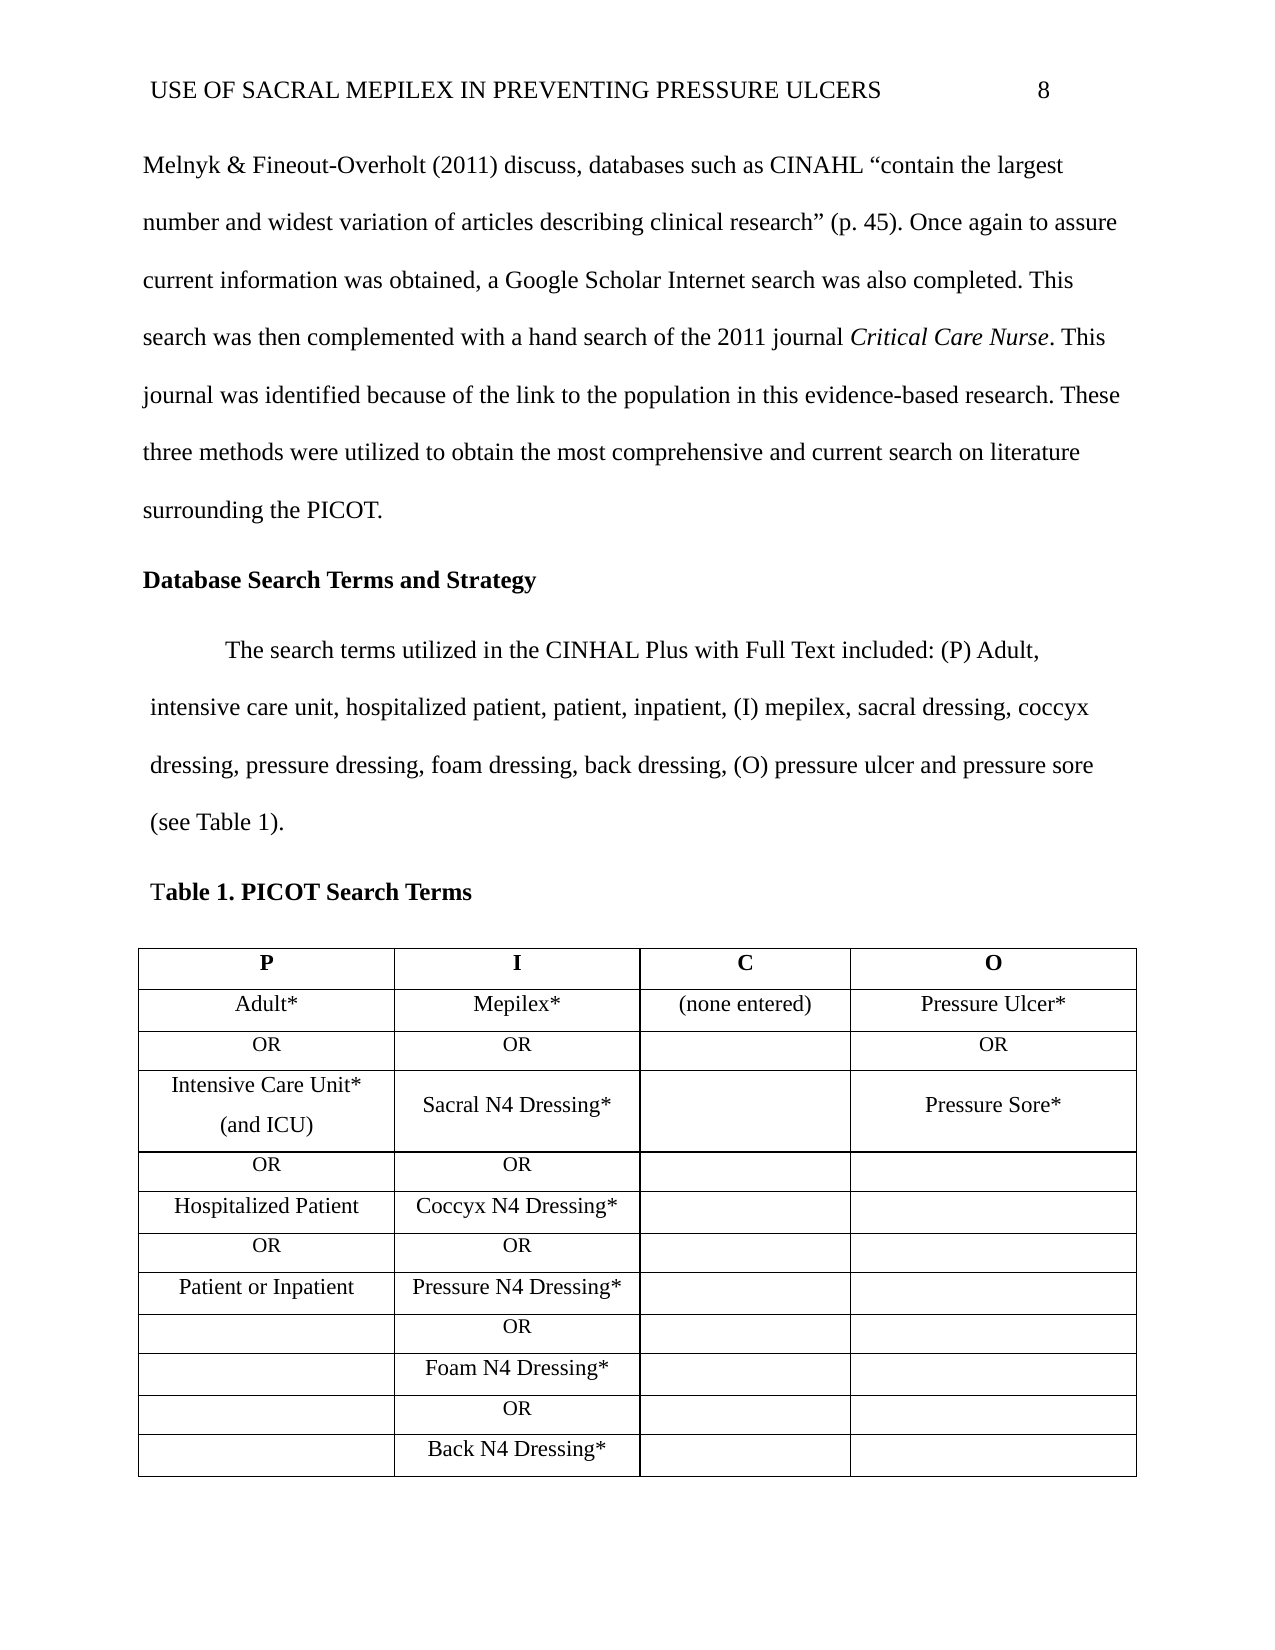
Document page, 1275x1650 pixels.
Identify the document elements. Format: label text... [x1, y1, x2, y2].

table_cell (none entered) [641, 990, 850, 1031]
table_cell [139, 1315, 394, 1353]
table_cell OR [395, 1032, 639, 1070]
table_cell Pressure N4 Dressing* [395, 1273, 639, 1313]
table_cell OR [395, 1234, 639, 1272]
table_cell Pressure Sore* [851, 1071, 1136, 1151]
table_cell Mepilex* [395, 990, 639, 1031]
table_cell [641, 1435, 850, 1476]
table_cell OR [395, 1315, 639, 1353]
table_header P [139, 949, 394, 989]
table_cell [641, 1273, 850, 1313]
table_cell Sacral N4 Dressing* [395, 1071, 639, 1151]
table_cell Back N4 Dressing* [395, 1435, 639, 1476]
table_cell [641, 1032, 850, 1070]
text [143, 150, 1125, 524]
text Table 1. PICOT Search Terms [150, 877, 1125, 906]
table_cell [851, 1315, 1136, 1353]
table_cell [139, 1396, 394, 1434]
table_cell [641, 1396, 850, 1434]
table_cell OR [851, 1032, 1136, 1070]
table_cell Foam N4 Dressing* [395, 1354, 639, 1394]
table_cell Patient or Inpatient [139, 1273, 394, 1313]
table_header C [641, 949, 850, 989]
table_cell [139, 1354, 394, 1394]
table_cell Hospitalized Patient [139, 1192, 394, 1232]
table_cell [851, 1354, 1136, 1394]
table_header O [851, 949, 1136, 989]
table_header I [395, 949, 639, 989]
table_cell [139, 1435, 394, 1476]
table_cell OR [139, 1234, 394, 1272]
table_cell [851, 1192, 1136, 1232]
table_cell Intensive Care Unit* (and ICU) [139, 1071, 394, 1151]
text Database Search Terms and Strategy [143, 565, 1125, 594]
table_cell [641, 1354, 850, 1394]
table_cell [851, 1153, 1136, 1191]
table_cell Coccyx N4 Dressing* [395, 1192, 639, 1232]
table_cell [641, 1153, 850, 1191]
text The search terms utilized in the CINHAL Plus with Full Text included: (P) Adult, intensive care unit, hospitalized patient, patient, inpatient, (I) mepilex, sacral dressing, coccyx dressing, pressure dressing, foam dressing, back dressing, (O) pressure ulcer and pressure sore (see Table 1). [150, 635, 1125, 836]
table_cell [851, 1234, 1136, 1272]
table_cell [641, 1315, 850, 1353]
table_cell OR [139, 1032, 394, 1070]
table_cell [641, 1192, 850, 1232]
table_cell OR [395, 1153, 639, 1191]
table_cell Adult* [139, 990, 394, 1031]
table_cell [641, 1071, 850, 1151]
table_cell [851, 1396, 1136, 1434]
table_cell OR [139, 1153, 394, 1191]
table_cell [851, 1273, 1136, 1313]
table_cell [851, 1435, 1136, 1476]
table_cell OR [395, 1396, 639, 1434]
table_cell Pressure Ulcer* [851, 990, 1136, 1031]
table_cell [641, 1234, 850, 1272]
